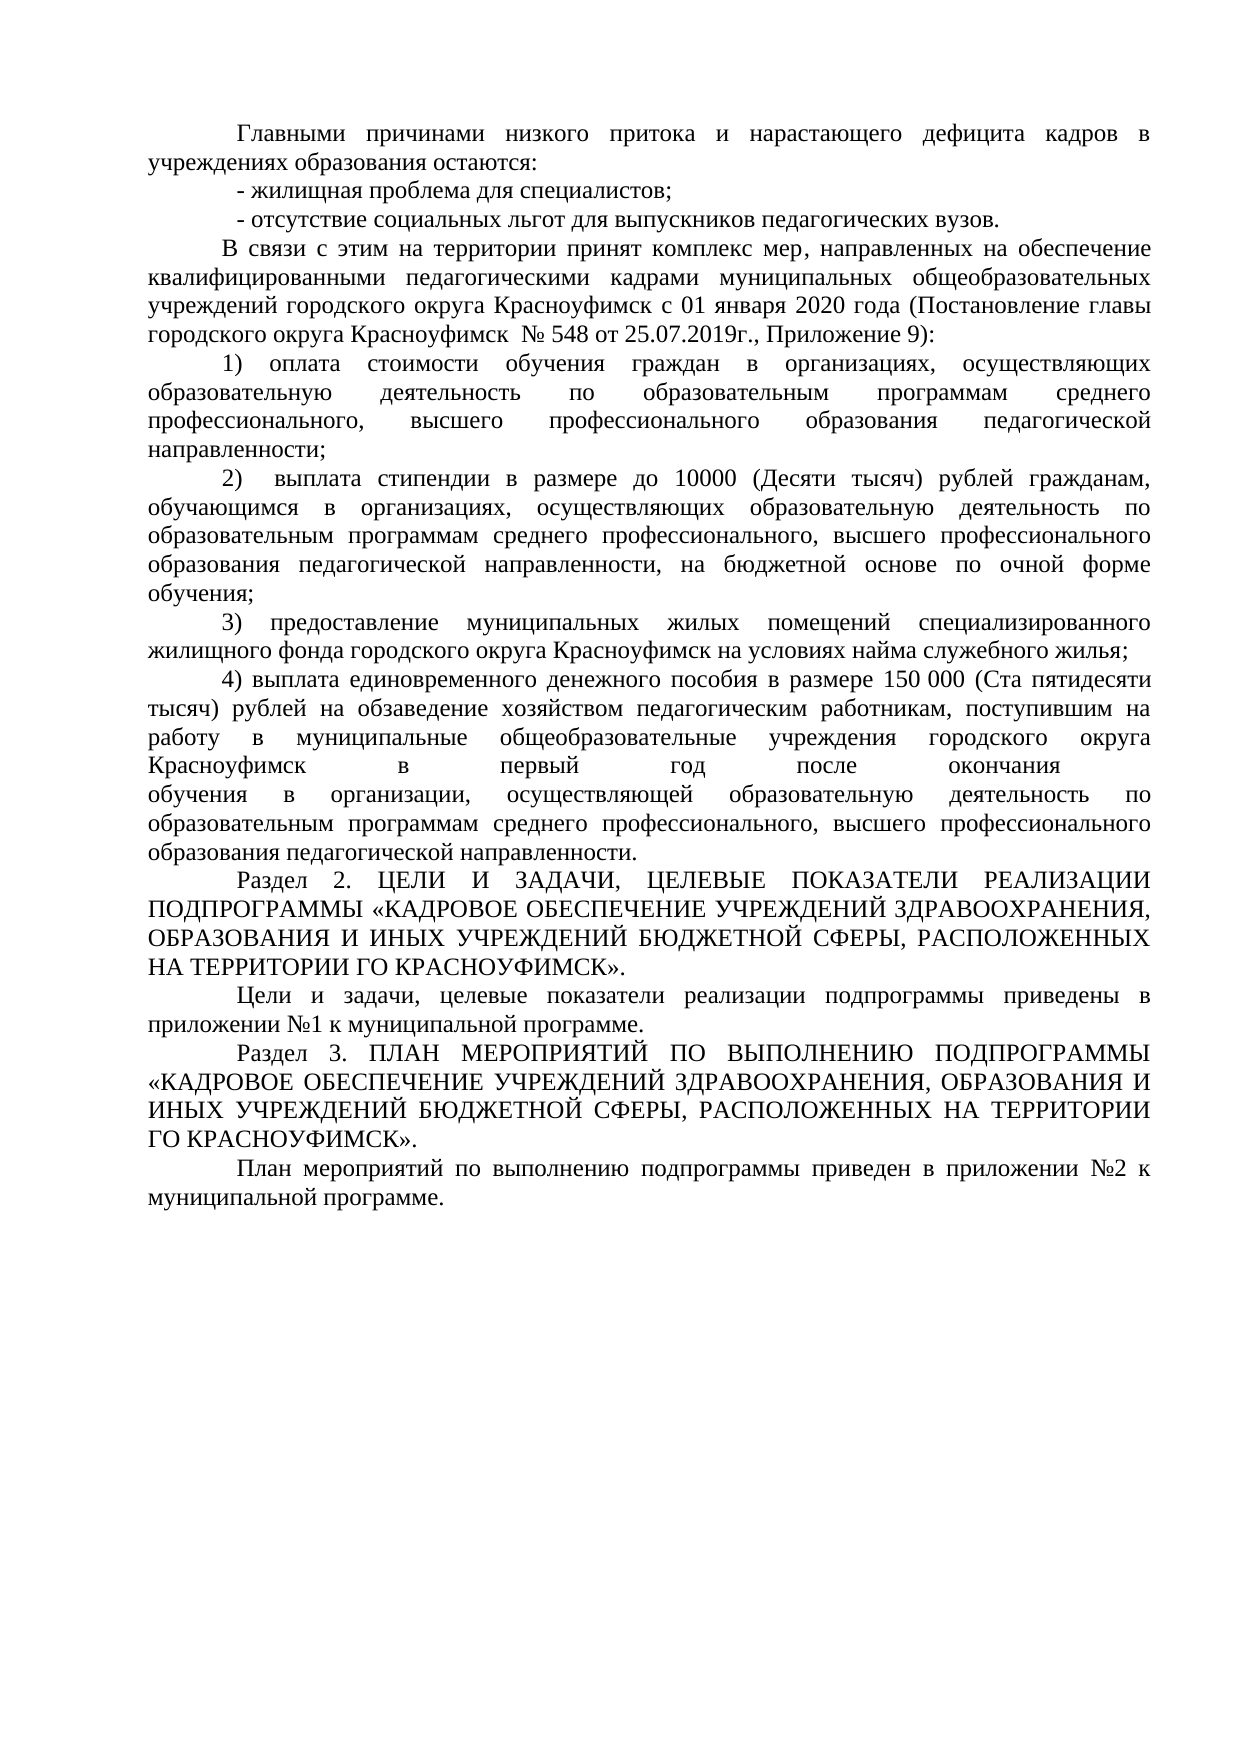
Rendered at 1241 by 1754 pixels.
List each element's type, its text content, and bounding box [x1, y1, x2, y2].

text - отсутствие социальных льгот для выпускников педагогических вузов. [148, 204, 1152, 233]
text План мероприятий по выполнению подпрограммы приведен в приложении №2 к муниципальной программе. [148, 1153, 1152, 1211]
text Раздел 3. ПЛАН МЕРОПРИЯТИЙ ПО ВЫПОЛНЕНИЮ ПОДПРОГРАММЫ «Кадровое обеспечение учреждений здравоохранения, образования и иных учреждений бюджетной сферы, расположенных на территории ГО Красноуфимск». [148, 1038, 1152, 1153]
text В связи с этим на территории принят комплекс мер, направленных на обеспечение квалифицированными педагогическими кадрами муниципальных общеобразовательных учреждений городского округа Красноуфимск с 01 января 2020 года (Постановление главы городского округа Красноуфимск № 548 от 25.07.2019г., Приложение 9): [148, 233, 1152, 348]
text Главными причинами низкого притока и нарастающего дефицита кадров в учреждениях образования остаются: [148, 118, 1152, 176]
text 1) оплата стоимости обучения граждан в организациях, осуществляющих образовательную деятельность по образовательным программам среднего профессионального, высшего профессионального образования педагогической направленности; [148, 348, 1152, 463]
text 4) выплата единовременного денежного пособия в размере 150 000 (Ста пятидесяти тысяч) рублей на обзаведение хозяйством педагогическим работникам, поступившим на работу в муниципальные общеобразовательные учреждения городского округа Красноуфимск в первый год после окончания обучения в организации, осуществляющей образовательную деятельность по образовательным программам среднего профессионального, высшего профессионального образования педагогической направленности. [148, 664, 1152, 866]
text 3) предоставление муниципальных жилых помещений специализированного жилищного фонда городского округа Красноуфимск на условиях найма служебного жилья; [148, 607, 1152, 664]
text Раздел 2. ЦЕЛИ И ЗАДАЧИ, ЦЕЛЕВЫЕ ПОКАЗАТЕЛИ РЕАЛИЗАЦИИ ПОДПРОГРАММЫ «Кадровое обеспечение учреждений здравоохранения, образования и иных учреждений бюджетной сферы, расположенных на ТЕРРИТОРИИ ГО Красноуфимск». [148, 866, 1152, 981]
text Цели и задачи, целевые показатели реализации подпрограммы приведены в приложении №1 к муниципальной программе. [148, 981, 1152, 1038]
text - жилищная проблема для специалистов; [148, 176, 1152, 204]
text 2) выплата стипендии в размере до 10000 (Десяти тысяч) рублей гражданам, обучающимся в организациях, осуществляющих образовательную деятельность по образовательным программам среднего профессионального, высшего профессионального образования педагогической направленности, на бюджетной основе по очной форме обучения; [148, 463, 1152, 607]
